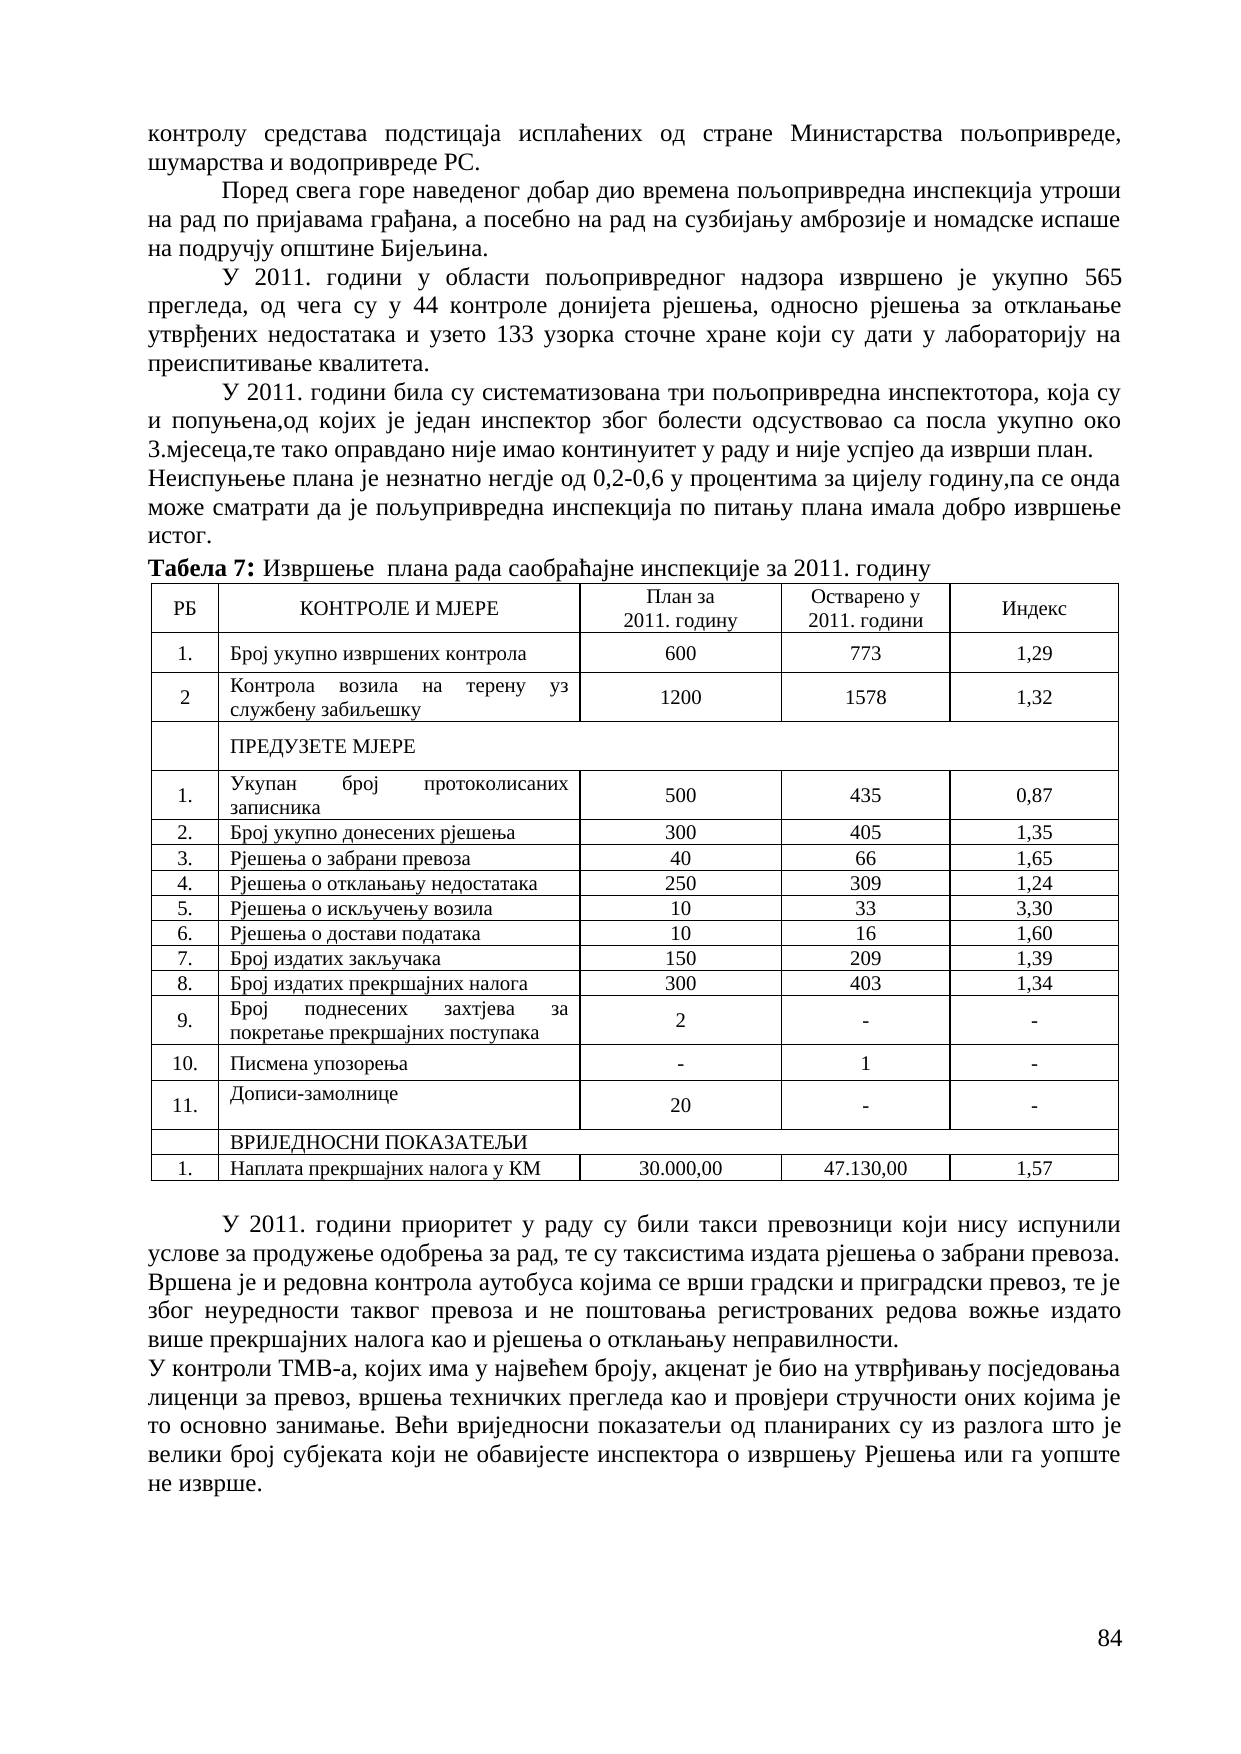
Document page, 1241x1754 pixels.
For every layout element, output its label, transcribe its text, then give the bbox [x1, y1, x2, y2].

text У контроли ТМВ-а, којих има у највећем броју, акценат је био на утврђивању посједовања лиценци за превоз, вршења техничких прегледа као и провјери стручности оних којима је то основно занимање. Већи вриједносни показатељи од планираних су из разлога што је велики број субјеката који не обавијесте инспектора о извршењу Рјешења или га уопште не изврше. [148, 1353, 1122, 1497]
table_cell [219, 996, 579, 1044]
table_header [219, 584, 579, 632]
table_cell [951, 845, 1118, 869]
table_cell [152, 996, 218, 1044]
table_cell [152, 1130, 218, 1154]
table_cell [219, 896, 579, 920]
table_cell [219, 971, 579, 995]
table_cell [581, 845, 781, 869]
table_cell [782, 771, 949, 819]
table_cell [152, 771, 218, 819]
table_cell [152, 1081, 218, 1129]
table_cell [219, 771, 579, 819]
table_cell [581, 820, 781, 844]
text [148, 118, 1122, 176]
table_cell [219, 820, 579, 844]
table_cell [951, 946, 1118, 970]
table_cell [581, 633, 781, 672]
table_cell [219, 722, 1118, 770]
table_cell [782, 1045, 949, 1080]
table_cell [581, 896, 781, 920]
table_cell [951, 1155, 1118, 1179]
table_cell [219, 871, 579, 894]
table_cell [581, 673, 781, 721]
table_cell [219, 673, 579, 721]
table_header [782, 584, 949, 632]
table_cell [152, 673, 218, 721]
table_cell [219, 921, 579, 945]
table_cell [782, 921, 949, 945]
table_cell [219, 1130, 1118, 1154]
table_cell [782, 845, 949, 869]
text Поред свега горе наведеног добар дио времена пољопривредна инспекција утроши на рад по пријавама грађана, а посебно на рад на сузбијању амброзије и номадске испаше на подручју општине Бијељина. [148, 176, 1122, 262]
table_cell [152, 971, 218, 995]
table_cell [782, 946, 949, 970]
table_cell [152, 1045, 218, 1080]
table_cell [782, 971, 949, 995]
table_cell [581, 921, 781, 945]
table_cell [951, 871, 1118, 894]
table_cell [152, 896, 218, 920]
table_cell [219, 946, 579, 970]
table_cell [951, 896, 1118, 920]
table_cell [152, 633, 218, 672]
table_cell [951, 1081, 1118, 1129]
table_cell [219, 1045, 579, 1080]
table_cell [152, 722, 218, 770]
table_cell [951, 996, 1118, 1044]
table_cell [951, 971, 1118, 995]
text У 2011. години у области пољопривредног надзора извршено је укупно 565 прегледа, од чега су у 44 контроле донијета рјешења, односно рјешења за отклањање утврђених недостатака и узето 133 узорка сточне хране који су дати у лабораторију на преиспитивање квалитета. [148, 262, 1122, 377]
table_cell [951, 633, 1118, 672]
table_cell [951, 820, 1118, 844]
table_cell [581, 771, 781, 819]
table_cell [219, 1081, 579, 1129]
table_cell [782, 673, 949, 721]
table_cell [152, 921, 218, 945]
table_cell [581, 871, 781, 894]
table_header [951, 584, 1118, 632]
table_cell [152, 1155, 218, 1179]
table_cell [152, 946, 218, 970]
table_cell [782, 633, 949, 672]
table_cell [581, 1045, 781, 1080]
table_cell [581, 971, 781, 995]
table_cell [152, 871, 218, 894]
text Вршена је и редовна контрола аутобуса којима се врши градски и приградски превоз, те је због неуредности таквог превоза и не поштовања регистрованих редова вожње издато више прекршајних налога као и рјешења о отклањању неправилности. [148, 1267, 1122, 1353]
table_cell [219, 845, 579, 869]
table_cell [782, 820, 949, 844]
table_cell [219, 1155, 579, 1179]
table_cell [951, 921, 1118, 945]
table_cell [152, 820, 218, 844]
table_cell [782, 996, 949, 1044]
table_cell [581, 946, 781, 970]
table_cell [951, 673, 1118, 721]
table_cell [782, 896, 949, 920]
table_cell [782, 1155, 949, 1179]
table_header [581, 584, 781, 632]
text У 2011. години приоритет у раду су били такси превозници који нису испунили услове за продужење одобрења за рад, те су таксистима издата рјешења о забрани превоза. [148, 1209, 1122, 1267]
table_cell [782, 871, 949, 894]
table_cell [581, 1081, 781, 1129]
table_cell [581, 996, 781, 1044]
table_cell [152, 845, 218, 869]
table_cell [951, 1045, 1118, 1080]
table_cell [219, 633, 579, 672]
text Табела 7: Извршење плана рада саобраћајне инспекције за 2011. годину [148, 549, 1122, 583]
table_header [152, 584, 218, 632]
text У 2011. години била су систематизована три пољопривредна инспектотора, која су и попуњена,од којих је један инспектор због болести одсуствовао са посла укупно око 3.мјесеца,те тако оправдано није имао континуитет у раду и није успјео да изврши план. [148, 377, 1122, 463]
text Неиспуњење плана је незнатно негдје од 0,2-0,6 у процентима за цијелу годину,па се онда може сматрати да је пољупривредна инспекција по питању плана имала добро извршење истог. [148, 463, 1122, 549]
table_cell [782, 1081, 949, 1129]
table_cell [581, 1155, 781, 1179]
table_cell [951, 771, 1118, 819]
